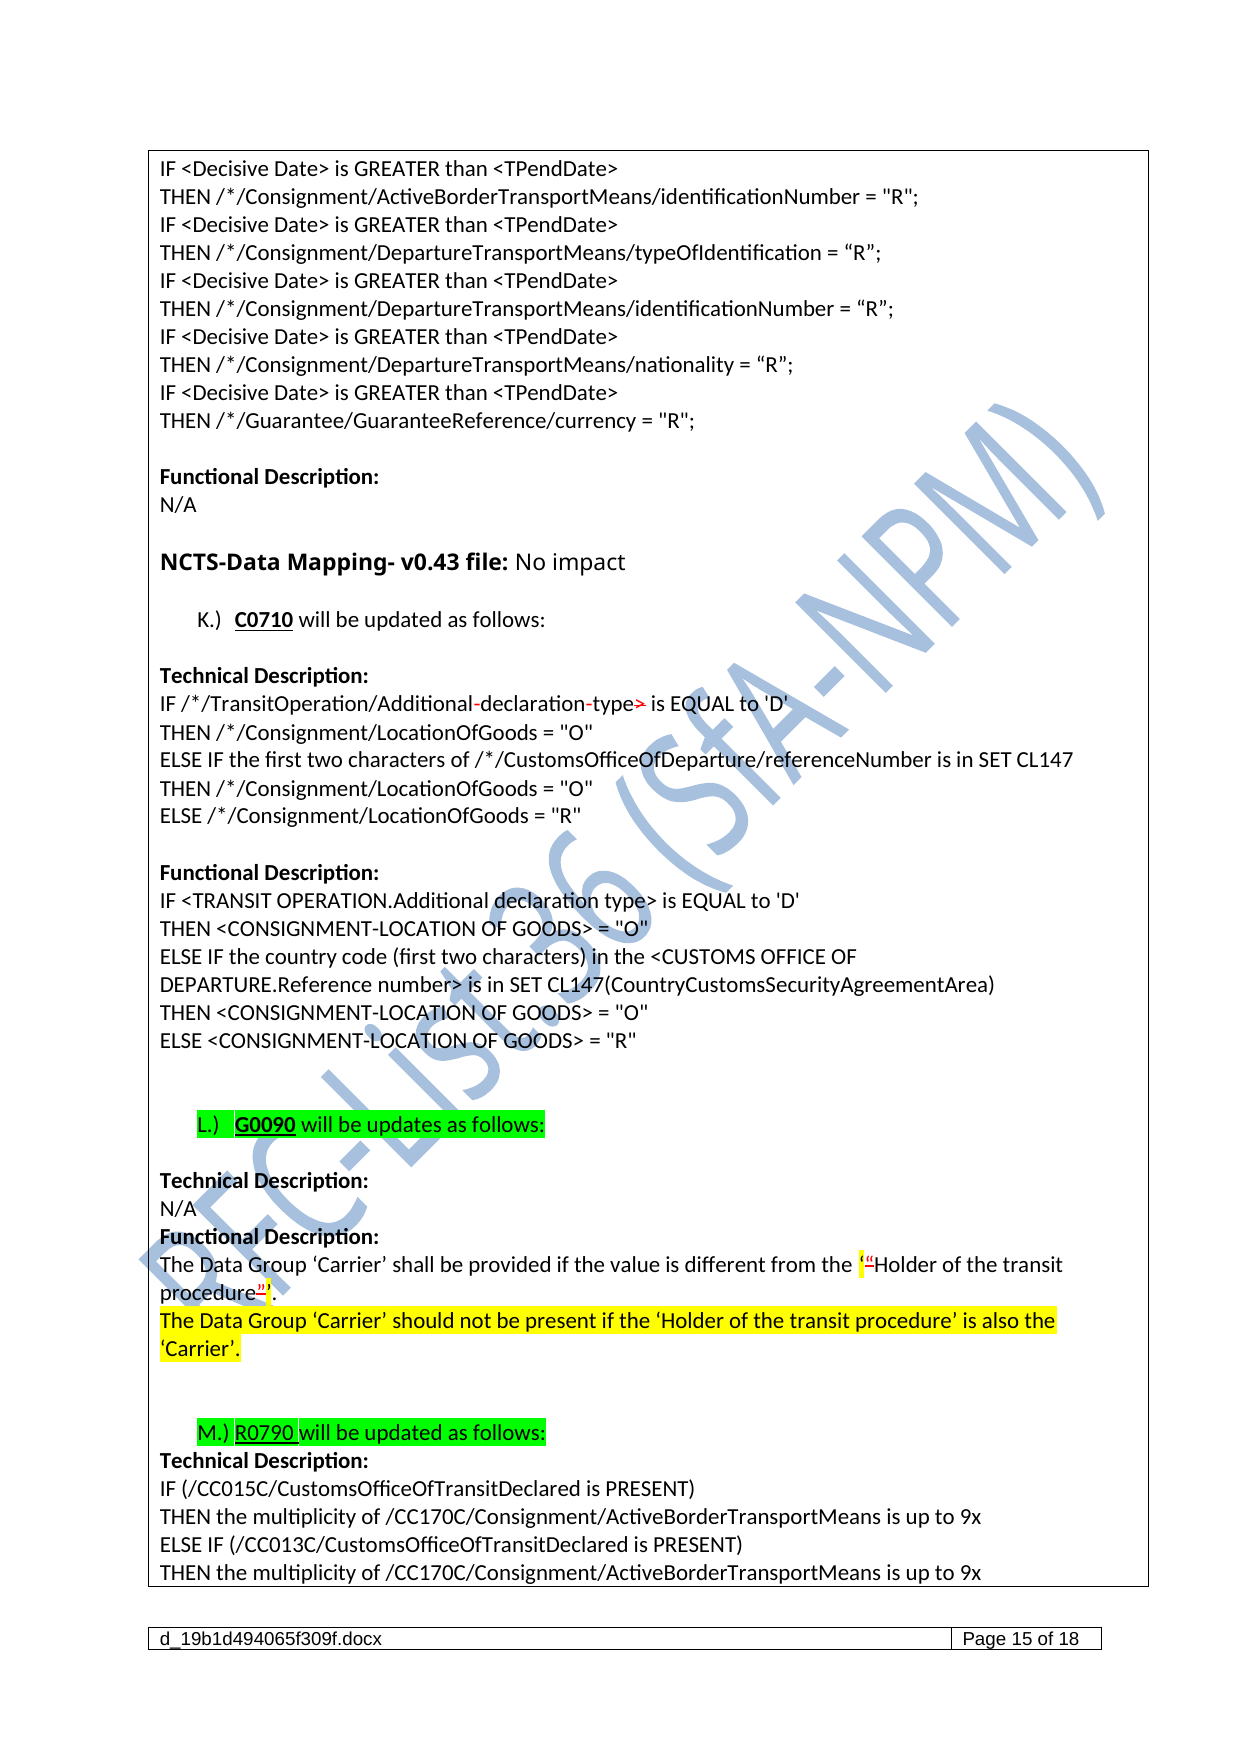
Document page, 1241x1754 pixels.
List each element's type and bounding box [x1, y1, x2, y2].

table_header [149, 151, 1148, 1586]
